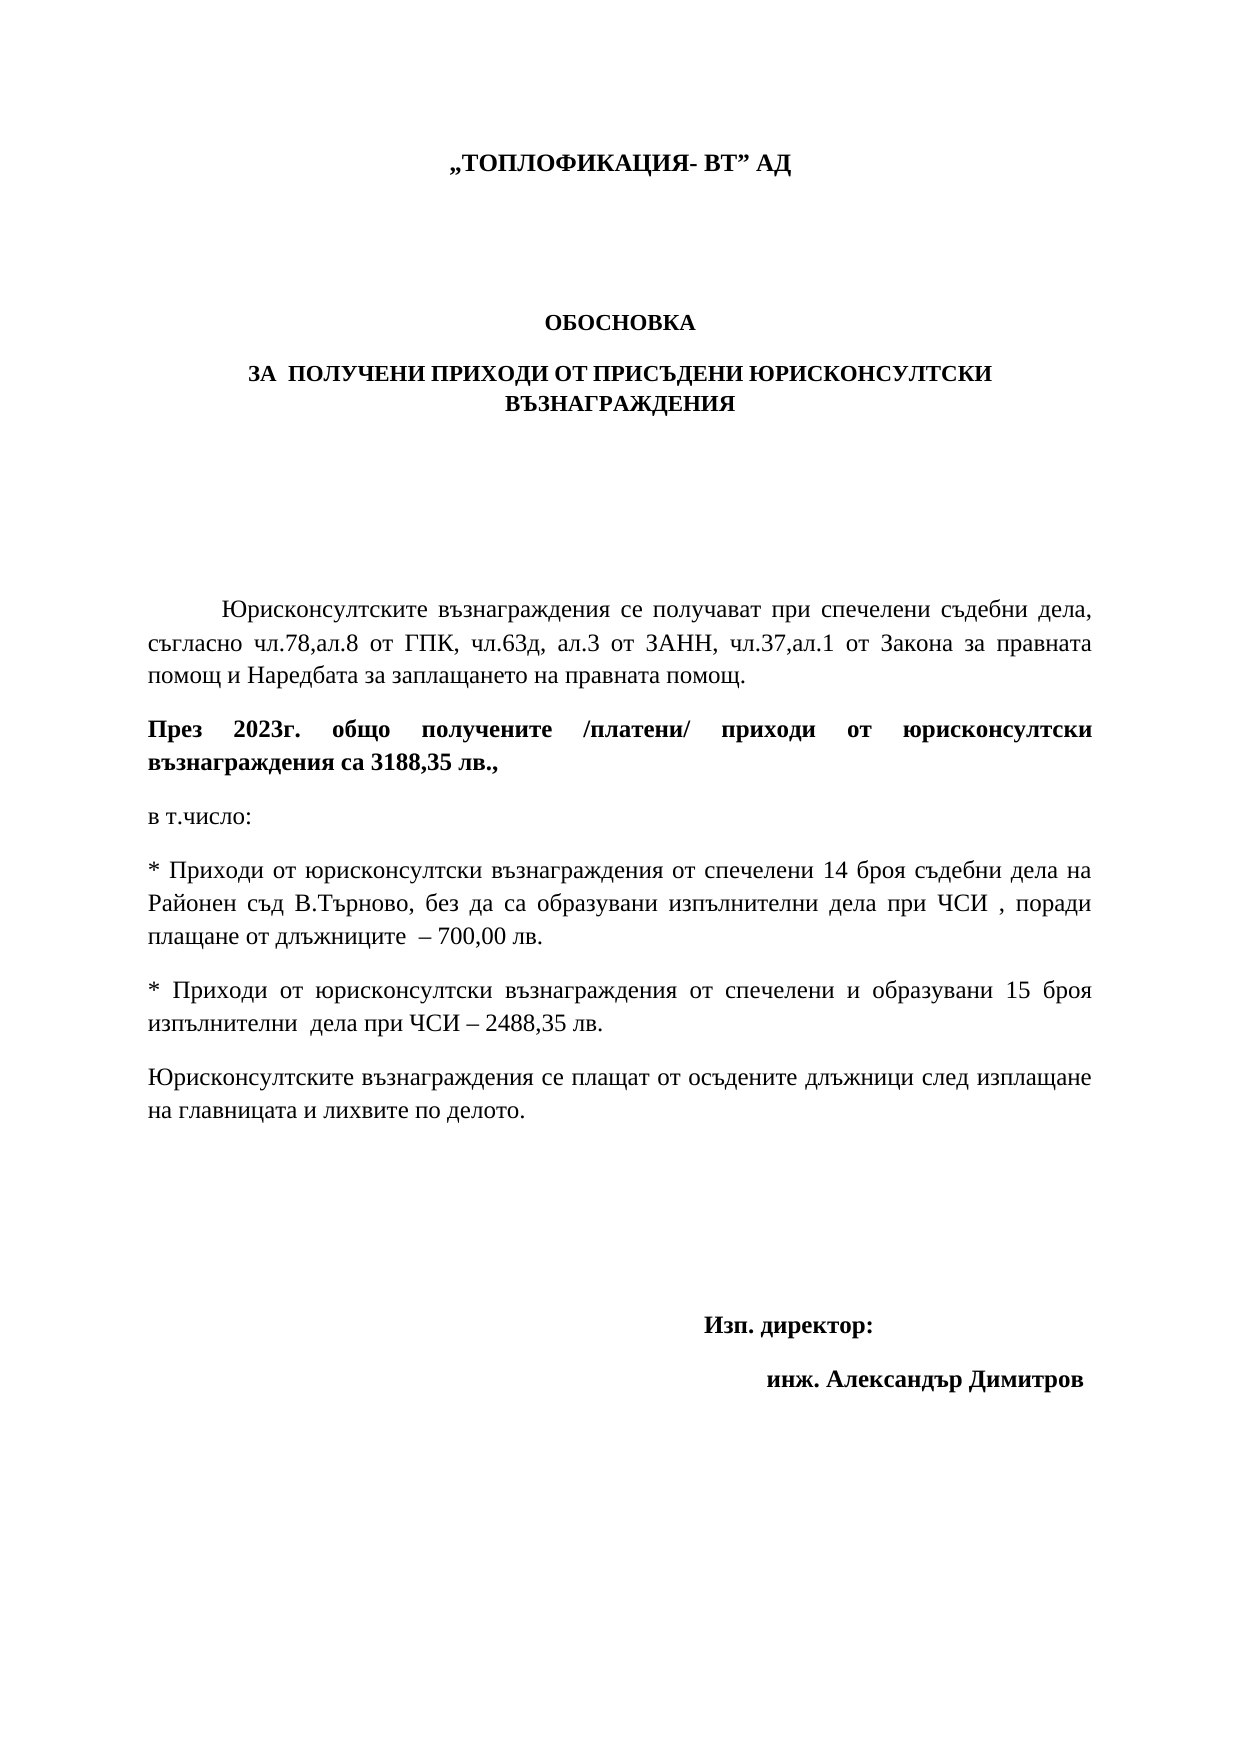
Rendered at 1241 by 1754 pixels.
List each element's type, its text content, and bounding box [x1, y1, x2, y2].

text * Приходи от юрисконсултски възнаграждения от спечелени и образувани 15 броя изпълнителни дела при ЧСИ – 2488,35 лв. [148, 975, 1093, 1037]
text * Приходи от юрисконсултски възнаграждения от спечелени 14 броя съдебни дела на Районен съд В.Търново, без да са образувани изпълнителни дела при ЧСИ , поради плащане от длъжниците – 700,00 лв. [148, 855, 1093, 950]
text в т.число: [148, 801, 1093, 830]
text През 2023г. общо получените /платени/ приходи от юрисконсултски възнаграждения са 3188,35 лв., [148, 714, 1093, 776]
text ЗА ПОЛУЧЕНИ ПРИХОДИ ОТ ПРИСЪДЕНИ ЮРИСКОНСУЛТСКИ ВЪЗНАГРАЖДЕНИЯ [148, 360, 1093, 417]
text Юрисконсултските възнаграждения се получават при спечелени съдебни дела, съгласно чл.78,ал.8 от ГПК, чл.63д, ал.3 от ЗАНН, чл.37,ал.1 от Закона за правната помощ и Наредбата за заплащането на правната помощ. [148, 594, 1093, 689]
text Изп. директор: [148, 1310, 1093, 1339]
text инж. Александър Димитров [148, 1364, 1093, 1393]
text ОБОСНОВКА [148, 309, 1093, 336]
text „ТОПЛОФИКАЦИЯ- ВТ” АД [148, 148, 1093, 176]
text Юрисконсултските възнаграждения се плащат от осъдените длъжници след изплащане на главницата и лихвите по делото. [148, 1062, 1093, 1124]
